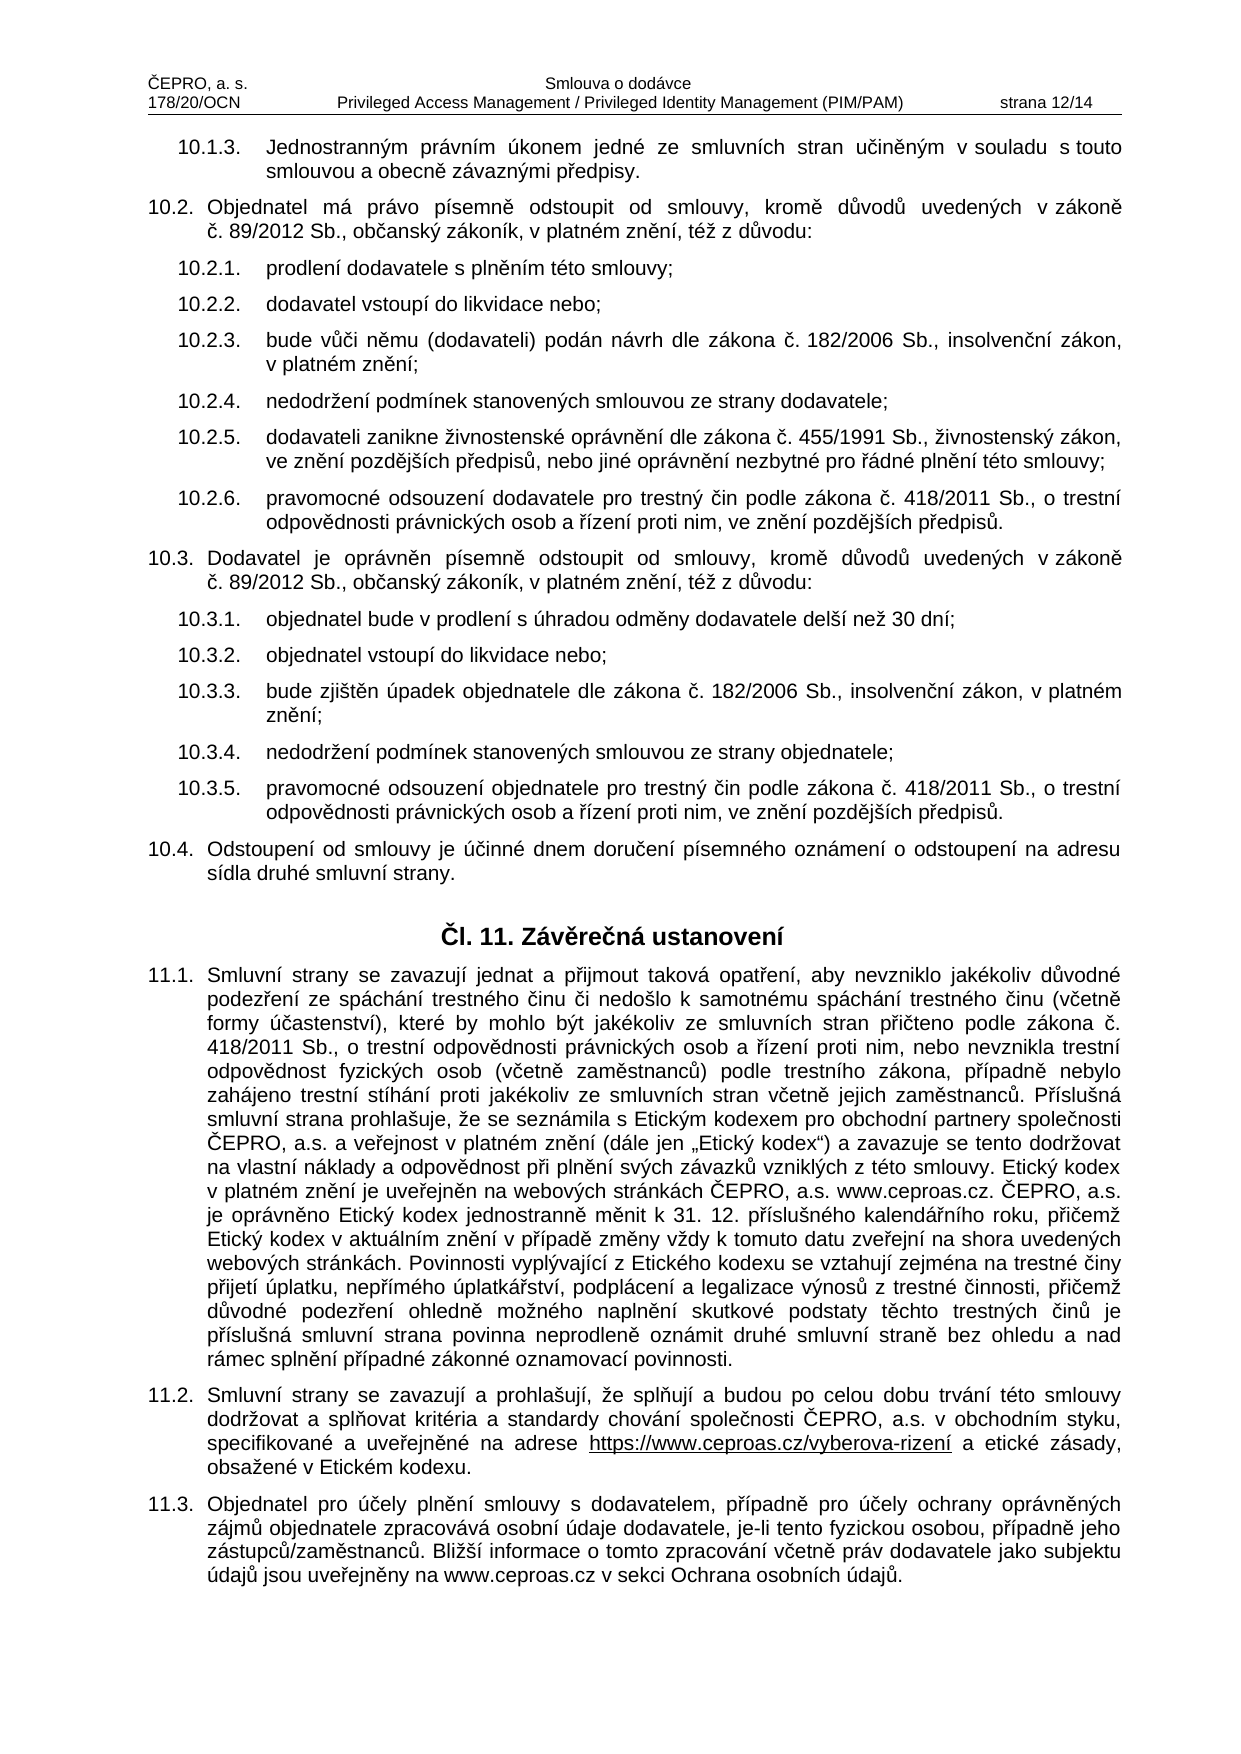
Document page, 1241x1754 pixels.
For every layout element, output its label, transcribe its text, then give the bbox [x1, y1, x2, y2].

text pravomocné odsouzení dodavatele pro trestný čin podle zákona č. 418/2011 Sb., o trestní odpovědnosti právnických osob a řízení proti nim, ve znění pozdějších předpisů. [177, 486, 1122, 533]
text nedodržení podmínek stanovených smlouvou ze strany objednatele; [177, 740, 1122, 764]
text objednatel bude v prodlení s úhradou odměny dodavatele delší než 30 dní; [177, 606, 1122, 630]
text Smluvní strany se zavazují jednat a přijmout taková opatření, aby nevzniklo jakékoliv důvodné podezření ze spáchání trestného činu či nedošlo k samotnému spáchání trestného činu (včetně formy účastenství), které by mohlo být jakékoliv ze smluvních stran přičteno podle zákona č. 418/2011 Sb., o trestní odpovědnosti právnických osob a řízení proti nim, nebo nevznikla trestní odpovědnost fyzických osob (včetně zaměstnanců) podle trestního zákona, případně nebylo zahájeno trestní stíhání proti jakékoliv ze smluvních stran včetně jejich zaměstnanců. Příslušná smluvní strana prohlašuje, že se seznámila s Etickým kodexem pro obchodní partnery společnosti ČEPRO, a.s. a veřejnost v platném znění (dále jen „Etický kodex“) a zavazuje se tento dodržovat na vlastní náklady a odpovědnost při plnění svých závazků vzniklých z této smlouvy. Etický kodex v platném znění je uveřejněn na webových stránkách ČEPRO, a.s. www.ceproas.cz. ČEPRO, a.s. je oprávněno Etický kodex jednostranně měnit k 31. 12. příslušného kalendářního roku, přičemž Etický kodex v aktuálním znění v případě změny vždy k tomuto datu zveřejní na shora uvedených webových stránkách. Povinnosti vyplývající z Etického kodexu se vztahují zejména na trestné činy přijetí úplatku, nepřímého úplatkářství, podplácení a legalizace výnosů z trestné činnosti, přičemž důvodné podezření ohledně možného naplnění skutkové podstaty těchto trestných činů je příslušná smluvní strana povinna neprodleně oznámit druhé smluvní straně bez ohledu a nad rámec splnění případné zákonné oznamovací povinnosti. [148, 963, 1122, 1371]
text pravomocné odsouzení objednatele pro trestný čin podle zákona č. 418/2011 Sb., o trestní odpovědnosti právnických osob a řízení proti nim, ve znění pozdějších předpisů. [177, 776, 1122, 824]
text nedodržení podmínek stanovených smlouvou ze strany dodavatele; [177, 389, 1122, 413]
text Závěrečná ustanovení [102, 922, 1122, 951]
text dodavateli zanikne živnostenské oprávnění dle zákona č. 455/1991 Sb., živnostenský zákon, ve znění pozdějších předpisů, nebo jiné oprávnění nezbytné pro řádné plnění této smlouvy; [177, 425, 1122, 473]
text dodavatel vstoupí do likvidace nebo; [177, 292, 1122, 316]
text objednatel vstoupí do likvidace nebo; [177, 643, 1122, 667]
text Jednostranným právním úkonem jedné ze smluvních stran učiněným v souladu s touto smlouvou a obecně závaznými předpisy. [177, 134, 1122, 182]
text bude vůči němu (dodavateli) podán návrh dle zákona č. 182/2006 Sb., insolvenční zákon, v platném znění; [177, 328, 1122, 376]
text bude zjištěn úpadek objednatele dle zákona č. 182/2006 Sb., insolvenční zákon, v platném znění; [177, 679, 1122, 727]
text Dodavatel je oprávněn písemně odstoupit od smlouvy, kromě důvodů uvedených v zákoně č. 89/2012 Sb., občanský zákoník, v platném znění, též z důvodu: [148, 546, 1122, 594]
text Objednatel má právo písemně odstoupit od smlouvy, kromě důvodů uvedených v zákoně č. 89/2012 Sb., občanský zákoník, v platném znění, též z důvodu: [148, 195, 1122, 243]
text prodlení dodavatele s plněním této smlouvy; [177, 255, 1122, 279]
text Odstoupení od smlouvy je účinné dnem doručení písemného oznámení o odstoupení na adresu sídla druhé smluvní strany. [148, 837, 1122, 884]
text Objednatel pro účely plnění smlouvy s dodavatelem, případně pro účely ochrany oprávněných zájmů objednatele zpracovává osobní údaje dodavatele, je-li tento fyzickou osobou, případně jeho zástupců/zaměstnanců. Bližší informace o tomto zpracování včetně práv dodavatele jako subjektu údajů jsou uveřejněny na www.ceproas.cz v sekci Ochrana osobních údajů. [148, 1491, 1122, 1587]
text Smluvní strany se zavazují a prohlašují, že splňují a budou po celou dobu trvání této smlouvy dodržovat a splňovat kritéria a standardy chování společnosti ČEPRO, a.s. v obchodním styku, specifikované a uveřejněné na adrese https://www.ceproas.cz/vyberova-rizení a etické zásady, obsažené v Etickém kodexu. [148, 1383, 1122, 1479]
